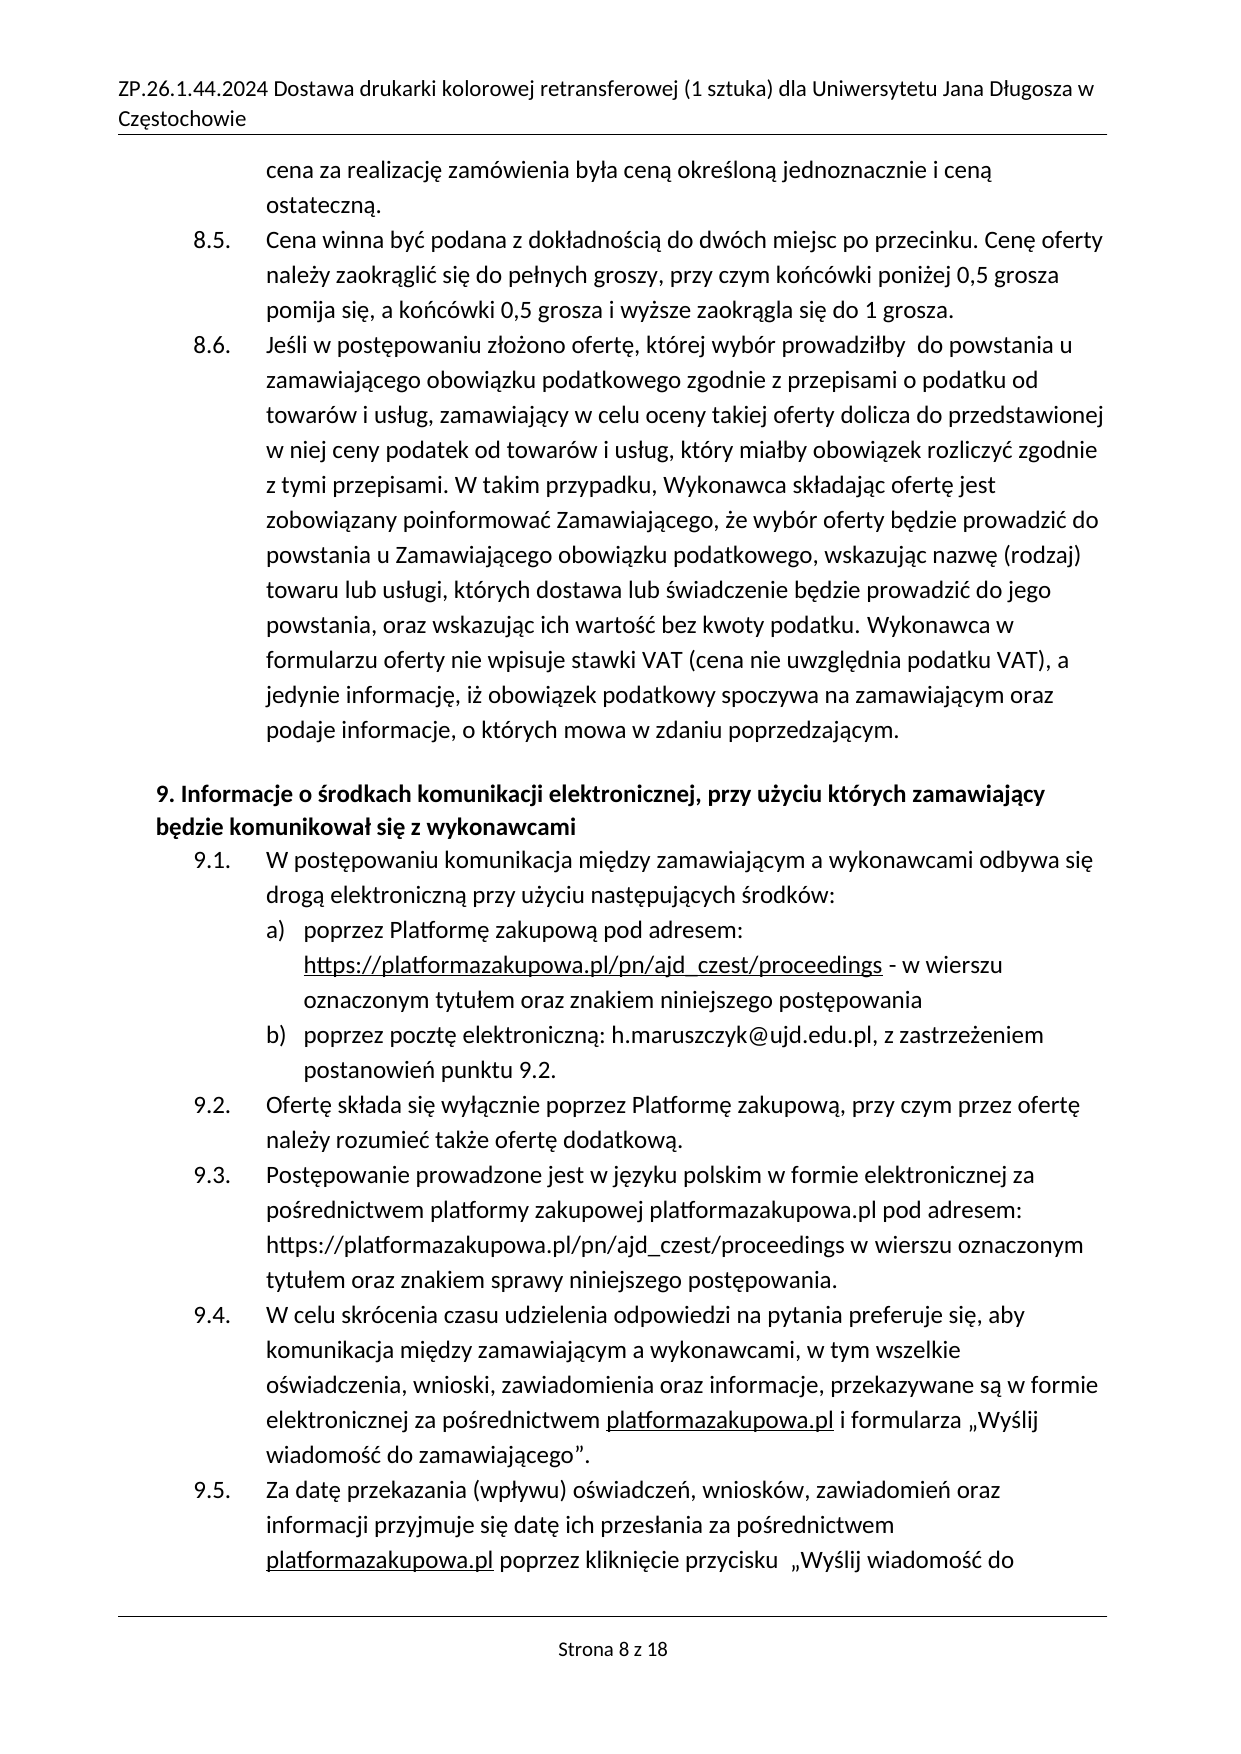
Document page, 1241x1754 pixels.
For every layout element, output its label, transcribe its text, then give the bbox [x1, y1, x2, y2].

list Cena winna być podana z dokładnością do dwóch miejsc po przecinku. Cenę oferty należy zaokrąglić się do pełnych groszy, przy czym końcówki poniżej 0,5 grosza pomija się, a końcówki 0,5 grosza i wyższe zaokrągla się do 1 grosza. [193, 224, 1107, 324]
list W postępowaniu komunikacja między zamawiającym a wykonawcami odbywa się drogą elektroniczną przy użyciu następujących środków: [193, 844, 1107, 909]
list Postępowanie prowadzone jest w języku polskim w formie elektronicznej za pośrednictwem platformy zakupowej platformazakupowa.pl pod adresem: https://platformazakupowa.pl/pn/ajd_czest/proceedings w wierszu oznaczonym tytułem oraz znakiem sprawy niniejszego postępowania. [193, 1159, 1107, 1294]
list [193, 1474, 1107, 1574]
list poprzez Platformę zakupową pod adresem: https://platformazakupowa.pl/pn/ajd_czest/proceedings - w wierszu oznaczonym tytułem oraz znakiem niniejszego postępowania [266, 914, 1107, 1014]
subtitle 9. Informacje o środkach komunikacji elektronicznej, przy użyciu których zamawiający będzie komunikował się z wykonawcami [156, 778, 1107, 841]
list Ofertę składa się wyłącznie poprzez Platformę zakupową, przy czym przez ofertę należy rozumieć także ofertę dodatkową. [193, 1089, 1107, 1154]
list W celu skrócenia czasu udzielenia odpowiedzi na pytania preferuje się, aby komunikacja między zamawiającym a wykonawcami, w tym wszelkie oświadczenia, wnioski, zawiadomienia oraz informacje, przekazywane są w formie elektronicznej za pośrednictwem platformazakupowa.pl i formularza „Wyślij wiadomość do zamawiającego”. [193, 1299, 1107, 1469]
list poprzez pocztę elektroniczną: h.maruszczyk@ujd.edu.pl, z zastrzeżeniem postanowień punktu 9.2. [266, 1019, 1107, 1084]
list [193, 154, 1107, 219]
list Jeśli w postępowaniu złożono ofertę, której wybór prowadziłby do powstania u zamawiającego obowiązku podatkowego zgodnie z przepisami o podatku od towarów i usług, zamawiający w celu oceny takiej oferty dolicza do przedstawionej w niej ceny podatek od towarów i usług, który miałby obowiązek rozliczyć zgodnie z tymi przepisami. W takim przypadku, Wykonawca składając ofertę jest zobowiązany poinformować Zamawiającego, że wybór oferty będzie prowadzić do powstania u Zamawiającego obowiązku podatkowego, wskazując nazwę (rodzaj) towaru lub usługi, których dostawa lub świadczenie będzie prowadzić do jego powstania, oraz wskazując ich wartość bez kwoty podatku. Wykonawca w formularzu oferty nie wpisuje stawki VAT (cena nie uwzględnia podatku VAT), a jedynie informację, iż obowiązek podatkowy spoczywa na zamawiającym oraz podaje informacje, o których mowa w zdaniu poprzedzającym. [193, 329, 1107, 744]
